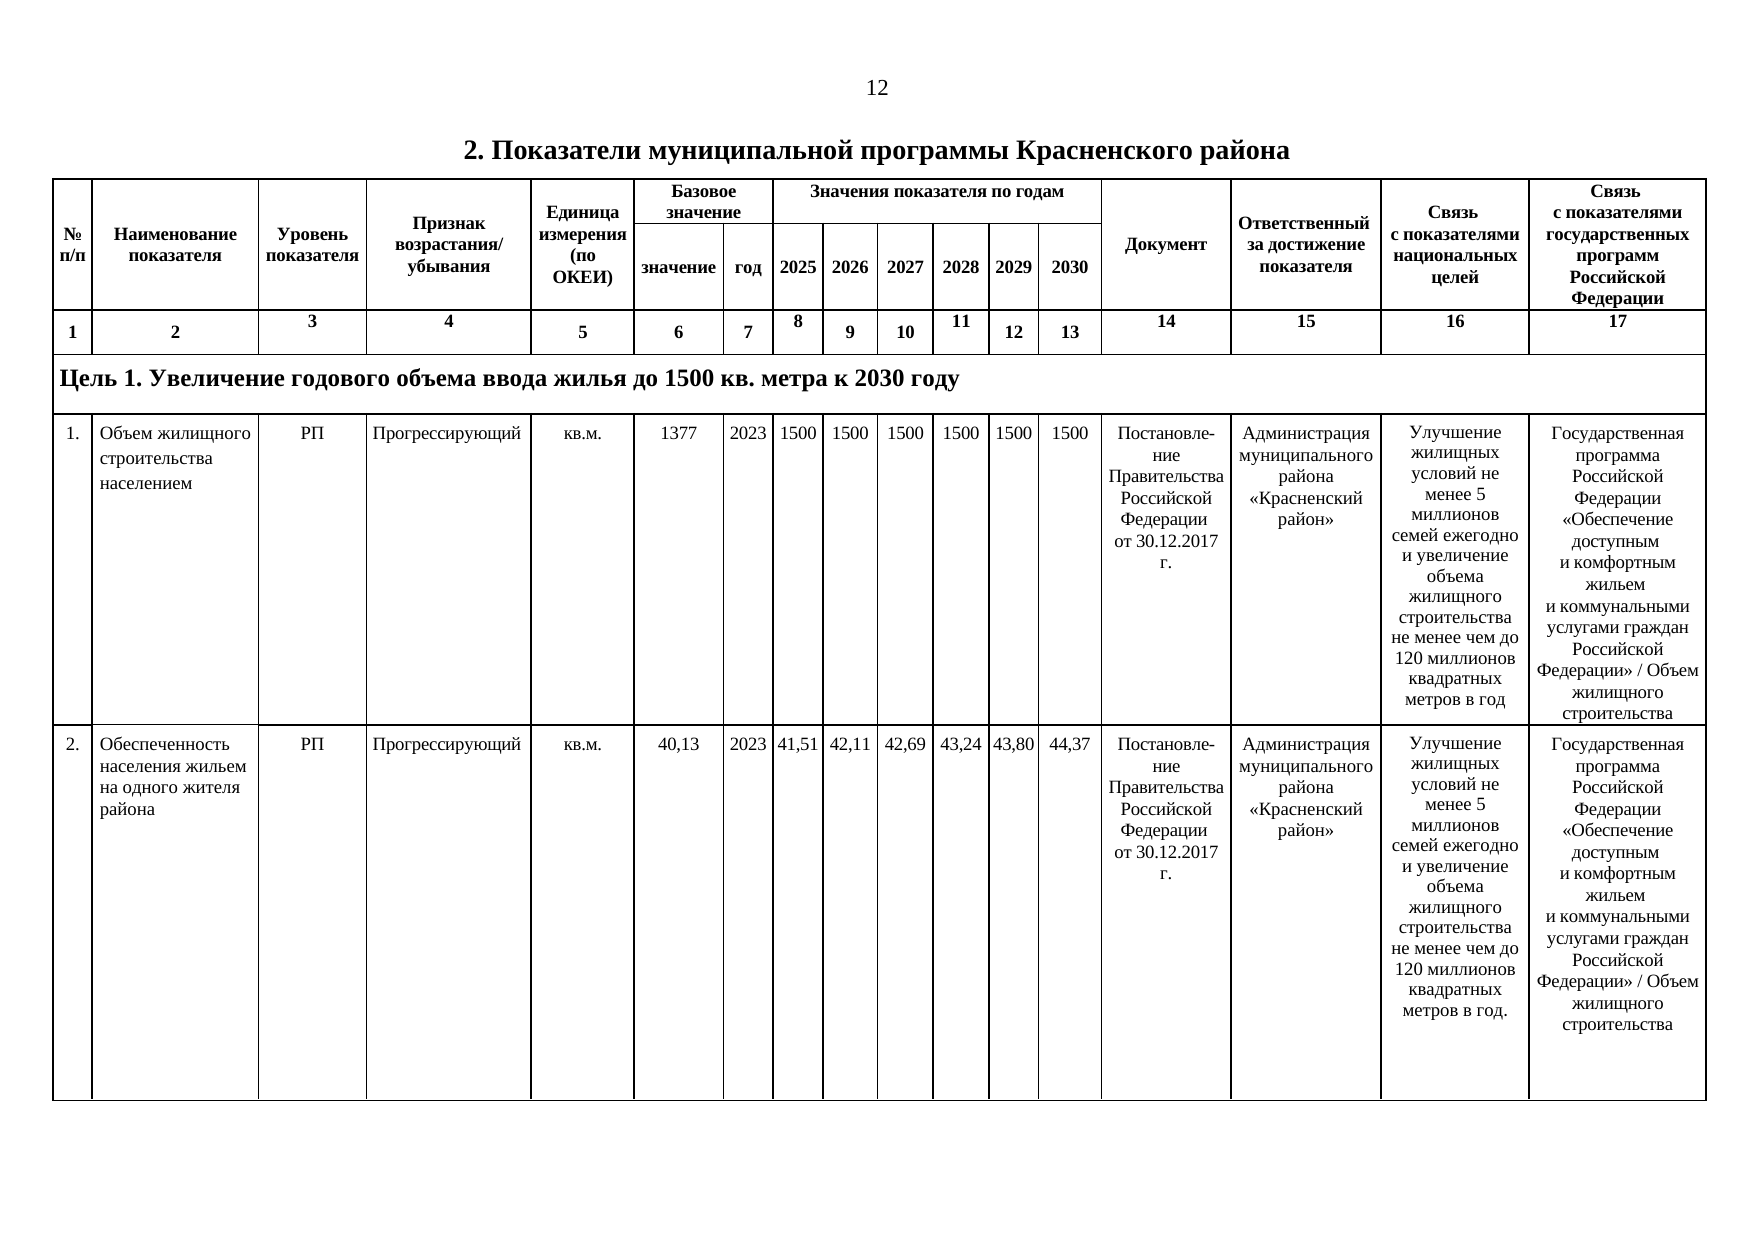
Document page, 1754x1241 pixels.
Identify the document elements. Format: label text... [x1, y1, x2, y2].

table_cell 6 [635, 311, 723, 353]
table_header Базовое значение [635, 180, 772, 223]
table_header Документ [1102, 180, 1230, 309]
table_cell Объем жилищного строительства населением [93, 415, 258, 724]
table_cell Прогрессирующий [367, 726, 530, 1099]
table_header Наименование показателя [93, 180, 258, 309]
table_cell 2023 [724, 415, 772, 724]
table_cell 2026 [824, 224, 877, 309]
table_cell 14 [1102, 311, 1230, 353]
table_cell 2023 [724, 726, 772, 1099]
table_cell 2029 [990, 224, 1038, 309]
table_cell РП [259, 726, 366, 1099]
table_cell 1500 [934, 415, 988, 724]
table_cell 8 [774, 311, 822, 353]
table_header Единица измерения (по ОКЕИ) [532, 180, 633, 309]
table_cell 5 [532, 311, 633, 353]
table_cell Улучшение жилищных условий не менее 5 миллионов семей ежегодно и увеличение объема жилищного строительства не менее чем до 120 миллионов квадратных метров в год. [1382, 726, 1528, 1099]
table_cell Государственная программа Российской Федерации «Обеспечение доступным и комфортным жильем и коммунальными услугами граждан Российской Федерации» / Объем жилищного строительства [1530, 726, 1705, 1099]
table_cell 1500 [774, 415, 822, 724]
table_cell 41,51 [774, 726, 822, 1099]
table_cell 1500 [1039, 415, 1101, 724]
table_header Признак возрастания/ убывания [367, 180, 530, 309]
table_cell 43,24 [934, 726, 988, 1099]
table_cell 44,37 [1039, 726, 1101, 1099]
table_cell 1 [54, 311, 91, 353]
table_cell 2025 [774, 224, 822, 309]
table_cell 17 [1530, 311, 1705, 353]
table_cell 7 [724, 311, 772, 353]
table_cell Государственная программа Российской Федерации «Обеспечение доступным и комфортным жильем и коммунальными услугами граждан Российской Федерации» / Объем жилищного строительства [1530, 415, 1705, 724]
table_cell год [724, 224, 772, 309]
table_cell 42,69 [878, 726, 932, 1099]
table_cell Прогрессирующий [367, 415, 530, 724]
table_cell 1500 [824, 415, 877, 724]
table_header Связь с показателями национальных целей [1382, 180, 1528, 309]
table_header Ответственный за достижение показателя [1232, 180, 1380, 309]
table_cell 40,13 [635, 726, 723, 1099]
table_cell 11 [934, 311, 988, 353]
table_cell 2 [93, 311, 258, 353]
table_cell Улучшение жилищных условий не менее 5 миллионов семей ежегодно и увеличение объема жилищного строительства не менее чем до 120 миллионов квадратных метров в год [1382, 415, 1528, 724]
table_header Связь с показателями государственных программ Российской Федерации [1530, 180, 1705, 309]
table_cell Цель 1. Увеличение годового объема ввода жилья до 1500 кв. метра к 2030 году [54, 355, 1705, 413]
table_cell значение [635, 224, 723, 309]
table_cell 12 [990, 311, 1038, 353]
table_header Уровень показателя [259, 180, 366, 309]
table_header Значения показателя по годам [774, 180, 1101, 223]
subtitle 2. Показатели муниципальной программы Красненского района [59, 133, 1695, 165]
table_cell кв.м. [532, 415, 633, 724]
table_cell Администрация муниципального района «Красненский район» [1232, 415, 1380, 724]
table_cell 2. [54, 726, 91, 1099]
table_cell 2030 [1039, 224, 1101, 309]
table_cell 4 [367, 311, 530, 353]
table_cell 2028 [934, 224, 988, 309]
table_cell 1377 [635, 415, 723, 724]
table_cell 43,80 [990, 726, 1038, 1099]
table_cell Постановле-ние Правительства Российской Федерации от 30.12.2017 г. [1102, 415, 1230, 724]
table_cell 10 [878, 311, 932, 353]
table_cell Обеспеченность населения жильем на одного жителя района [93, 725, 258, 1099]
table_cell 1500 [878, 415, 932, 724]
table_header № п/п [54, 180, 91, 309]
table_cell 1500 [990, 415, 1038, 724]
table_cell Администрация муниципального района «Красненский район» [1232, 726, 1380, 1099]
table_cell 16 [1382, 311, 1528, 353]
table_cell 1. [54, 415, 91, 724]
table_cell 13 [1039, 311, 1101, 353]
table_cell кв.м. [532, 726, 633, 1099]
table_cell 42,11 [824, 726, 877, 1099]
table_cell 2027 [878, 224, 932, 309]
table_cell 9 [824, 311, 877, 353]
table_cell 15 [1232, 311, 1380, 353]
table_cell РП [259, 415, 366, 724]
table_cell 3 [259, 311, 366, 353]
table_cell Постановле-ние Правительства Российской Федерации от 30.12.2017 г. [1102, 726, 1230, 1099]
